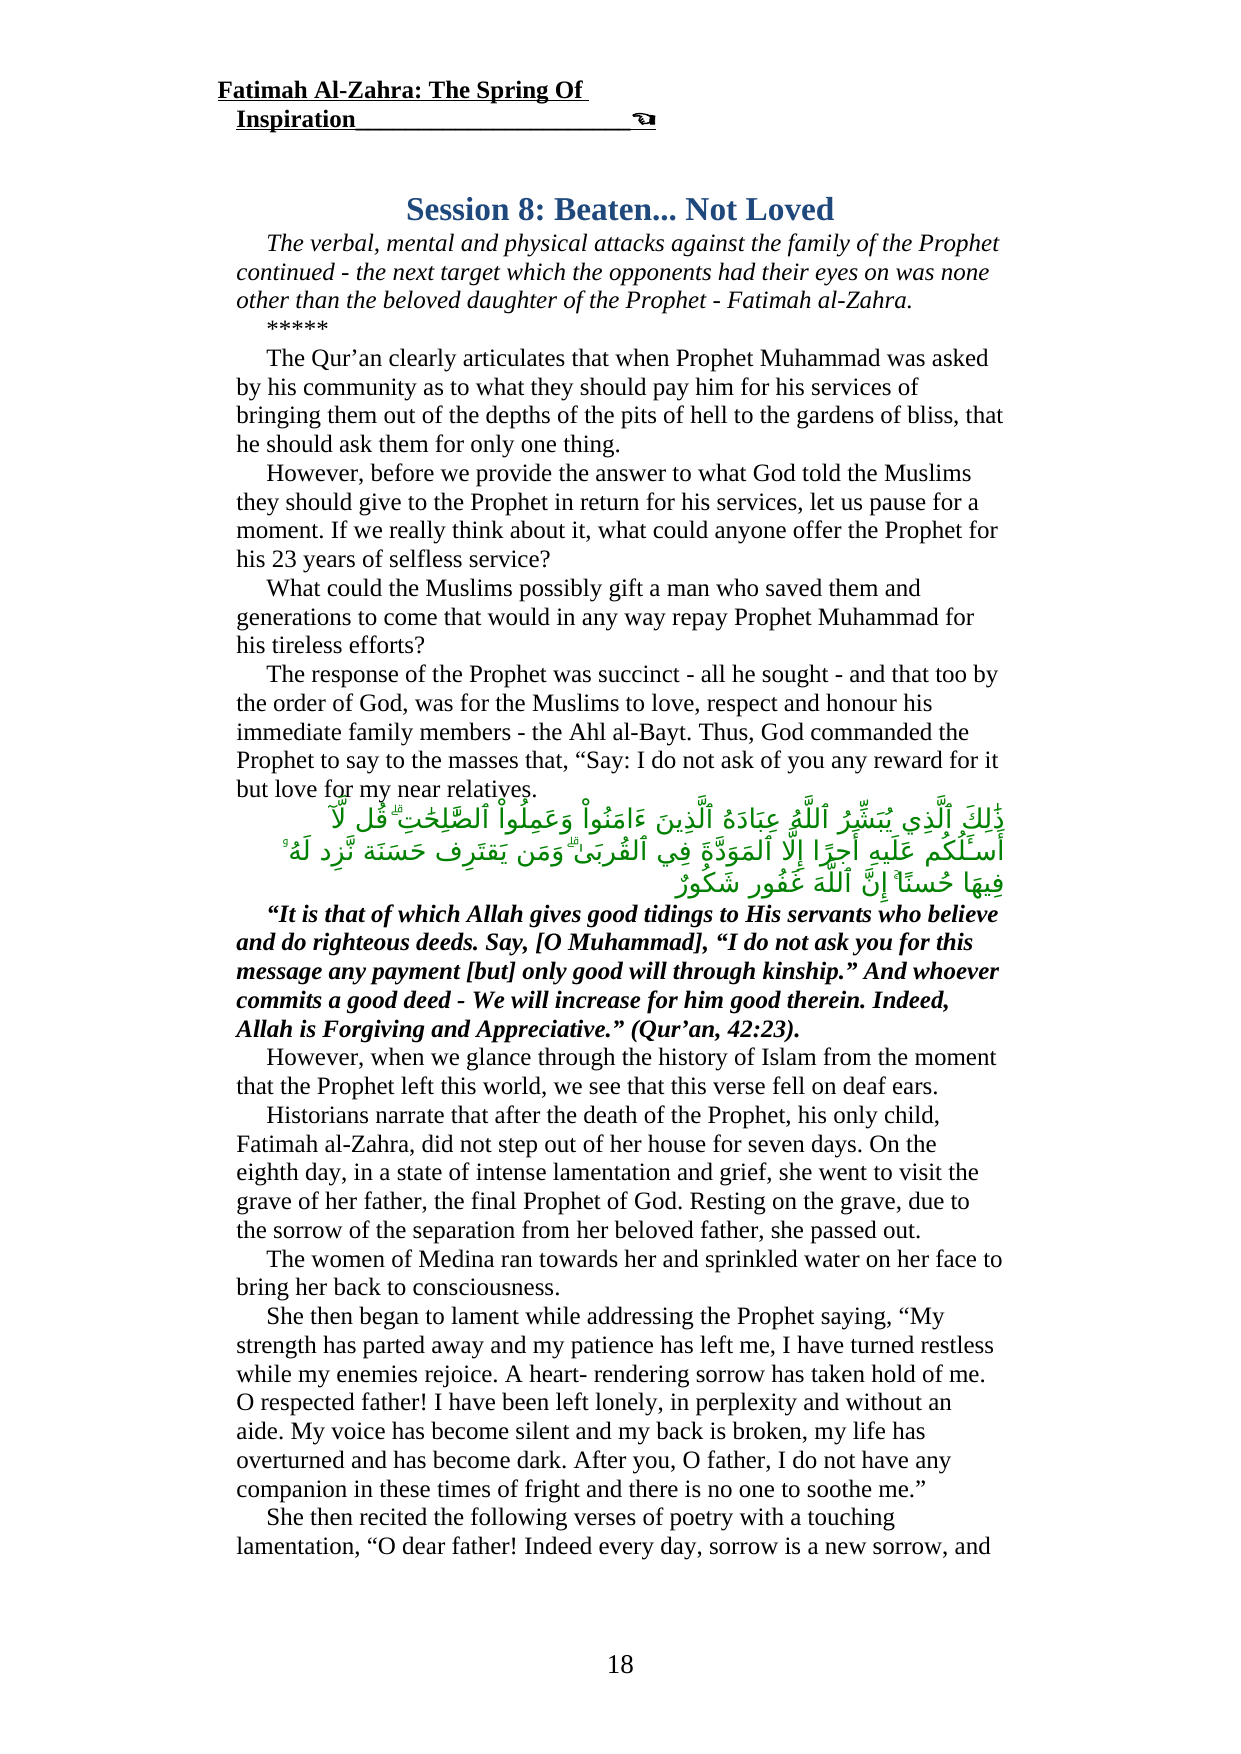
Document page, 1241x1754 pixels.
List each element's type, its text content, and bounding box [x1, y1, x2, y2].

text The women of Medina ran towards her and sprinkled water on her face to bring her back to consciousness. [236, 1244, 1004, 1301]
text Historians narrate that after the death of the Prophet, his only child, Fatimah al-Zahra, did not step out of her house for seven days. On the eighth day, in a state of intense lamentation and grief, she went to visit the grave of her father, the final Prophet of God. Resting on the grave, due to the sorrow of the separation from her beloved father, she passed out. [236, 1100, 1004, 1244]
text “It is that of which Allah gives good tidings to His servants who believe and do righteous deeds. Say, [O Muhammad], “I do not ask you for this message any payment [but] only good will through kinship.” And whoever commits a good deed - We will increase for him good therein. Indeed, Allah is Forgiving and Appreciative.” (Qur’an, 42:23). [236, 899, 1004, 1042]
text She then began to lament while addressing the Prophet saying, “My strength has parted away and my patience has left me, I have turned restless while my enemies rejoice. A heart- rendering sorrow has taken hold of me. O respected father! I have been left lonely, in perplexity and without an aide. My voice has become silent and my back is broken, my life has overturned and has become dark. After you, O father, I do not have any companion in these times of fright and there is no one to soothe me.” [236, 1301, 1004, 1502]
text The Qur’an clearly articulates that when Prophet Muhammad was asked by his community as to what they should pay him for his services of bringing them out of the depths of the pits of hell to the gardens of bliss, that he should ask them for only one thing. [236, 343, 1004, 458]
text However, before we provide the answer to what God told the Muslims they should give to the Prophet in return for his services, let us pause for a moment. If we really think about it, what could anyone offer the Prophet for his 23 years of selfless service? [236, 458, 1004, 573]
text What could the Muslims possibly gift a man who saved them and generations to come that would in any way repay Prophet Muhammad for his tireless efforts? [236, 573, 1004, 659]
text ذَٰلِكَ ٱلَّذِي يُبَشِّرُ ٱللَّهُ عِبَادَهُ ٱلَّذِينَ ءَامَنُواْ وَعَمِلُواْ ٱلصَّٰلِحَٰتِۗ قُل لَّآ أَسـَٔلُكُم عَلَيهِ أَجرًا إِلَّا ٱلمَوَدَّةَ فِي ٱلقُربَىٰۗ وَمَن يَقتَرِف حَسَنَة نَّزِد لَهُۥ فِيهَا حُسنًاۚ إِنَّ ٱللَّهَ غَفُور شَكُورٌ [236, 803, 1004, 899]
text ***** [236, 314, 1004, 343]
subtitle Session 8: Beaten... Not Loved [236, 190, 1004, 228]
text The verbal, mental and physical attacks against the family of the Prophet continued - the next target which the opponents had their eyes on was none other than the beloved daughter of the Prophet - Fatimah al-Zahra. [236, 228, 1004, 314]
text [236, 1502, 1004, 1560]
text However, when we glance through the history of Islam from the moment that the Prophet left this world, we see that this verse fell on deaf ears. [236, 1042, 1004, 1100]
text The response of the Prophet was succinct - all he sought - and that too by the order of God, was for the Muslims to love, respect and honour his immediate family members - the Ahl al-Bayt. Thus, God commanded the Prophet to say to the masses that, “Say: I do not ask of you any reward for it but love for my near relatives. [236, 659, 1004, 803]
